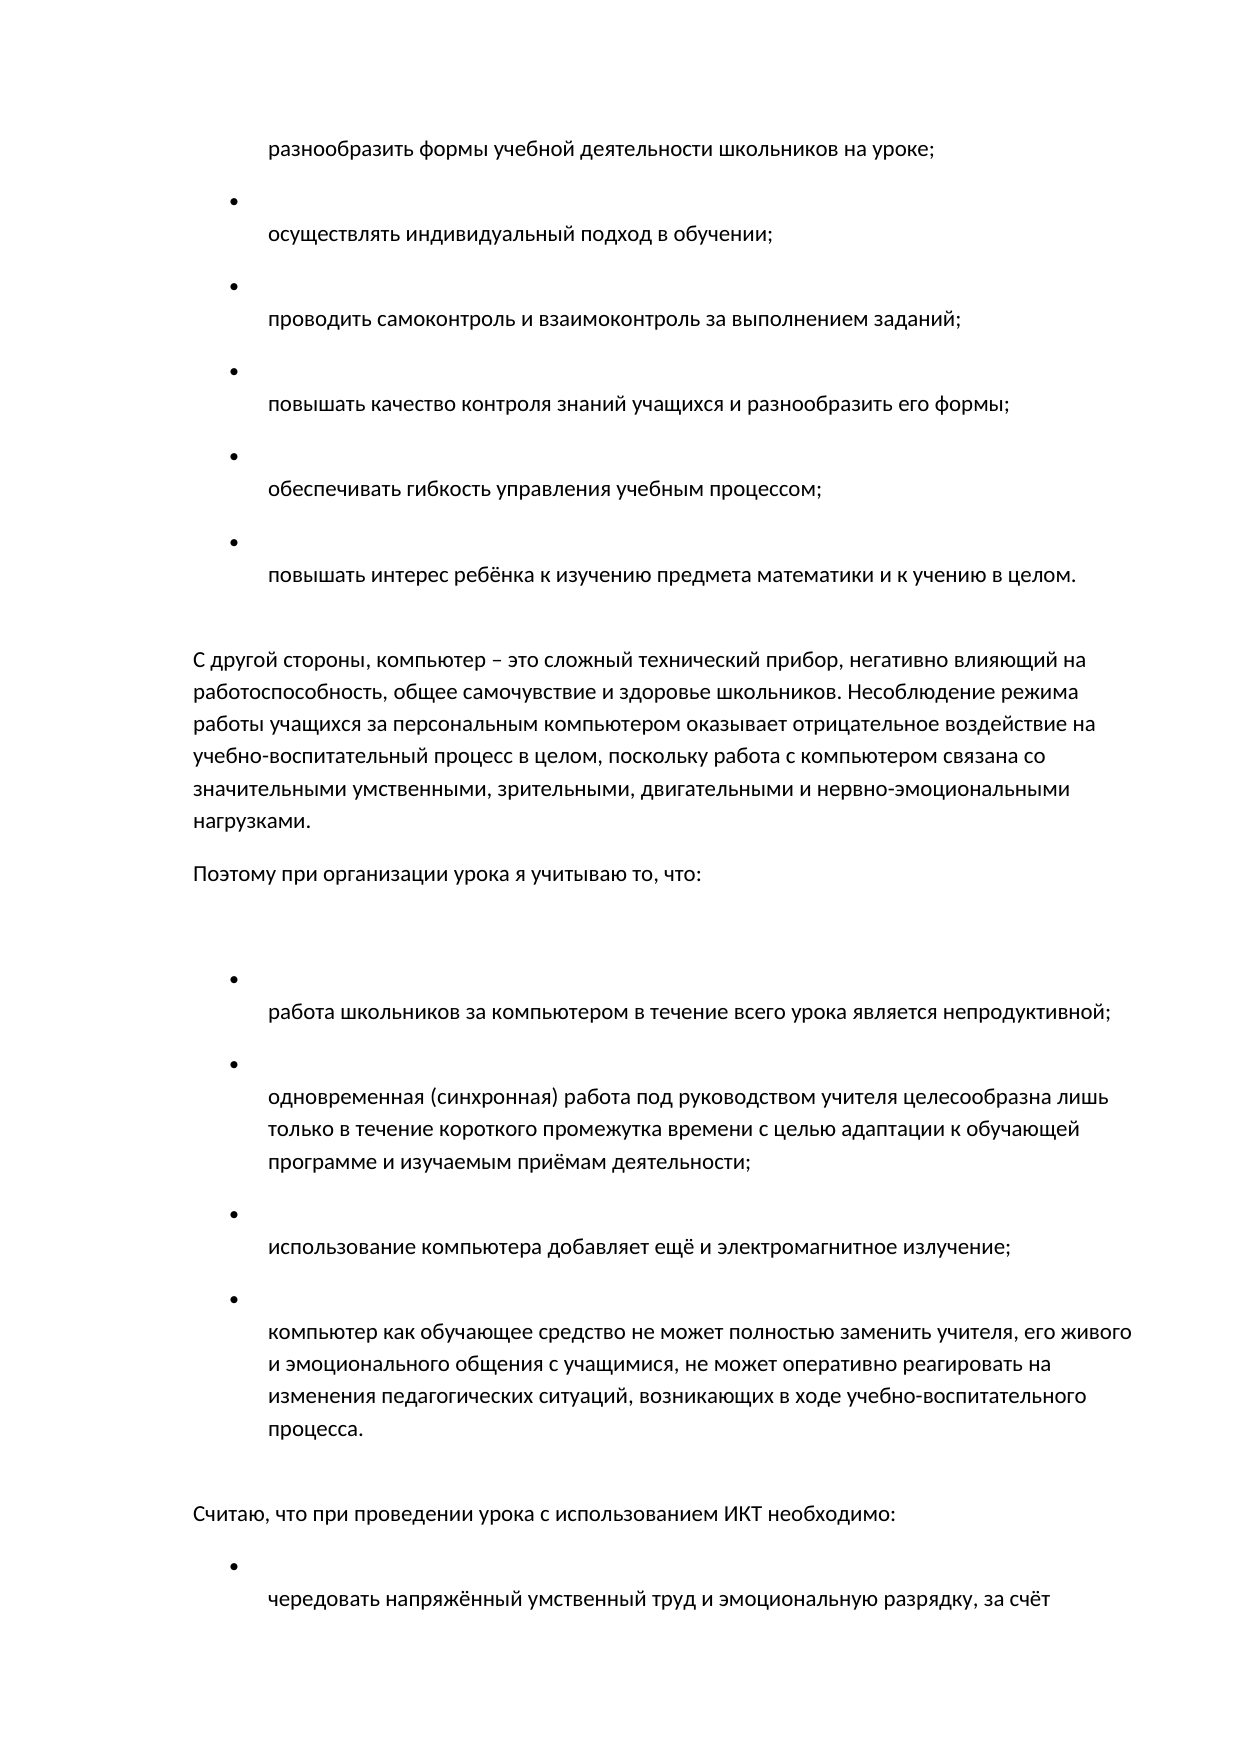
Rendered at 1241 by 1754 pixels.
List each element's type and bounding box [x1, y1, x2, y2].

table_header [177, 118, 1152, 1628]
